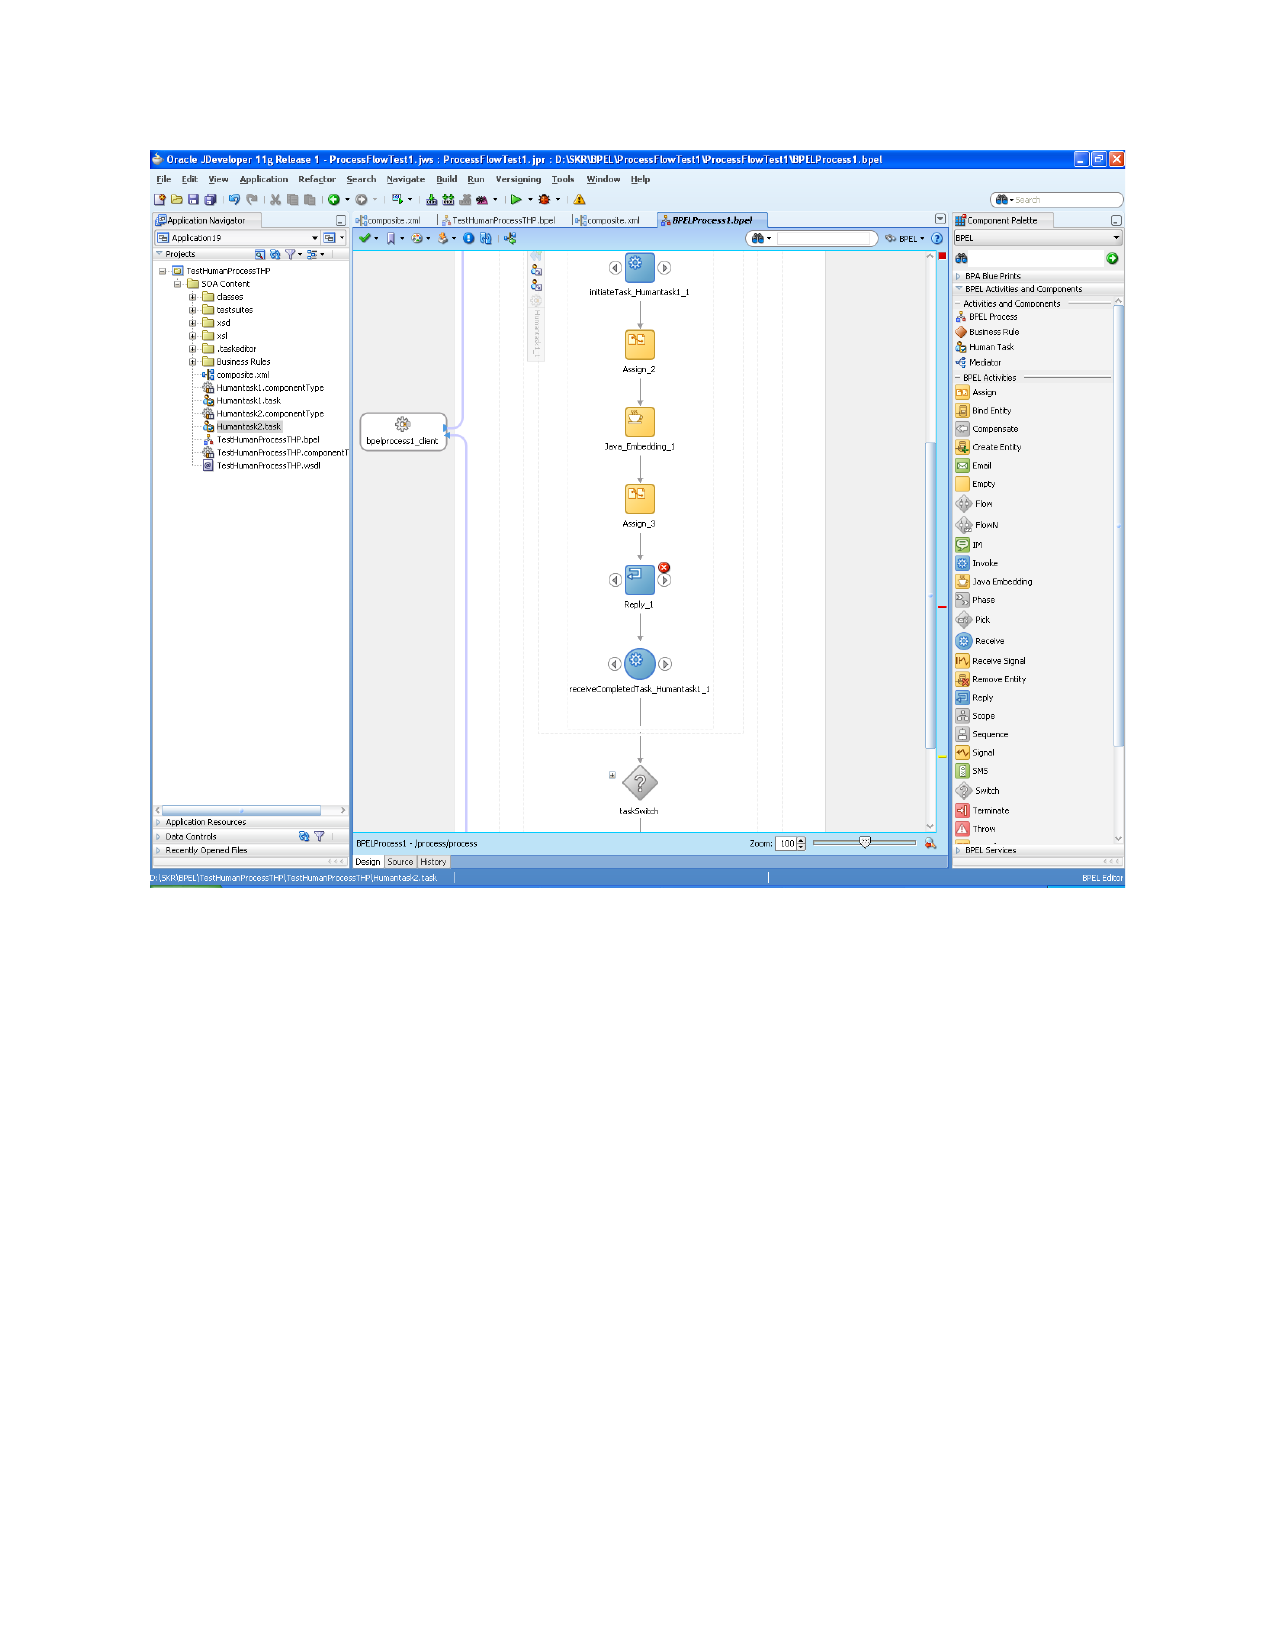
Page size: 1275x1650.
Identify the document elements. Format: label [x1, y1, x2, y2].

picture [150, 150, 1125, 888]
